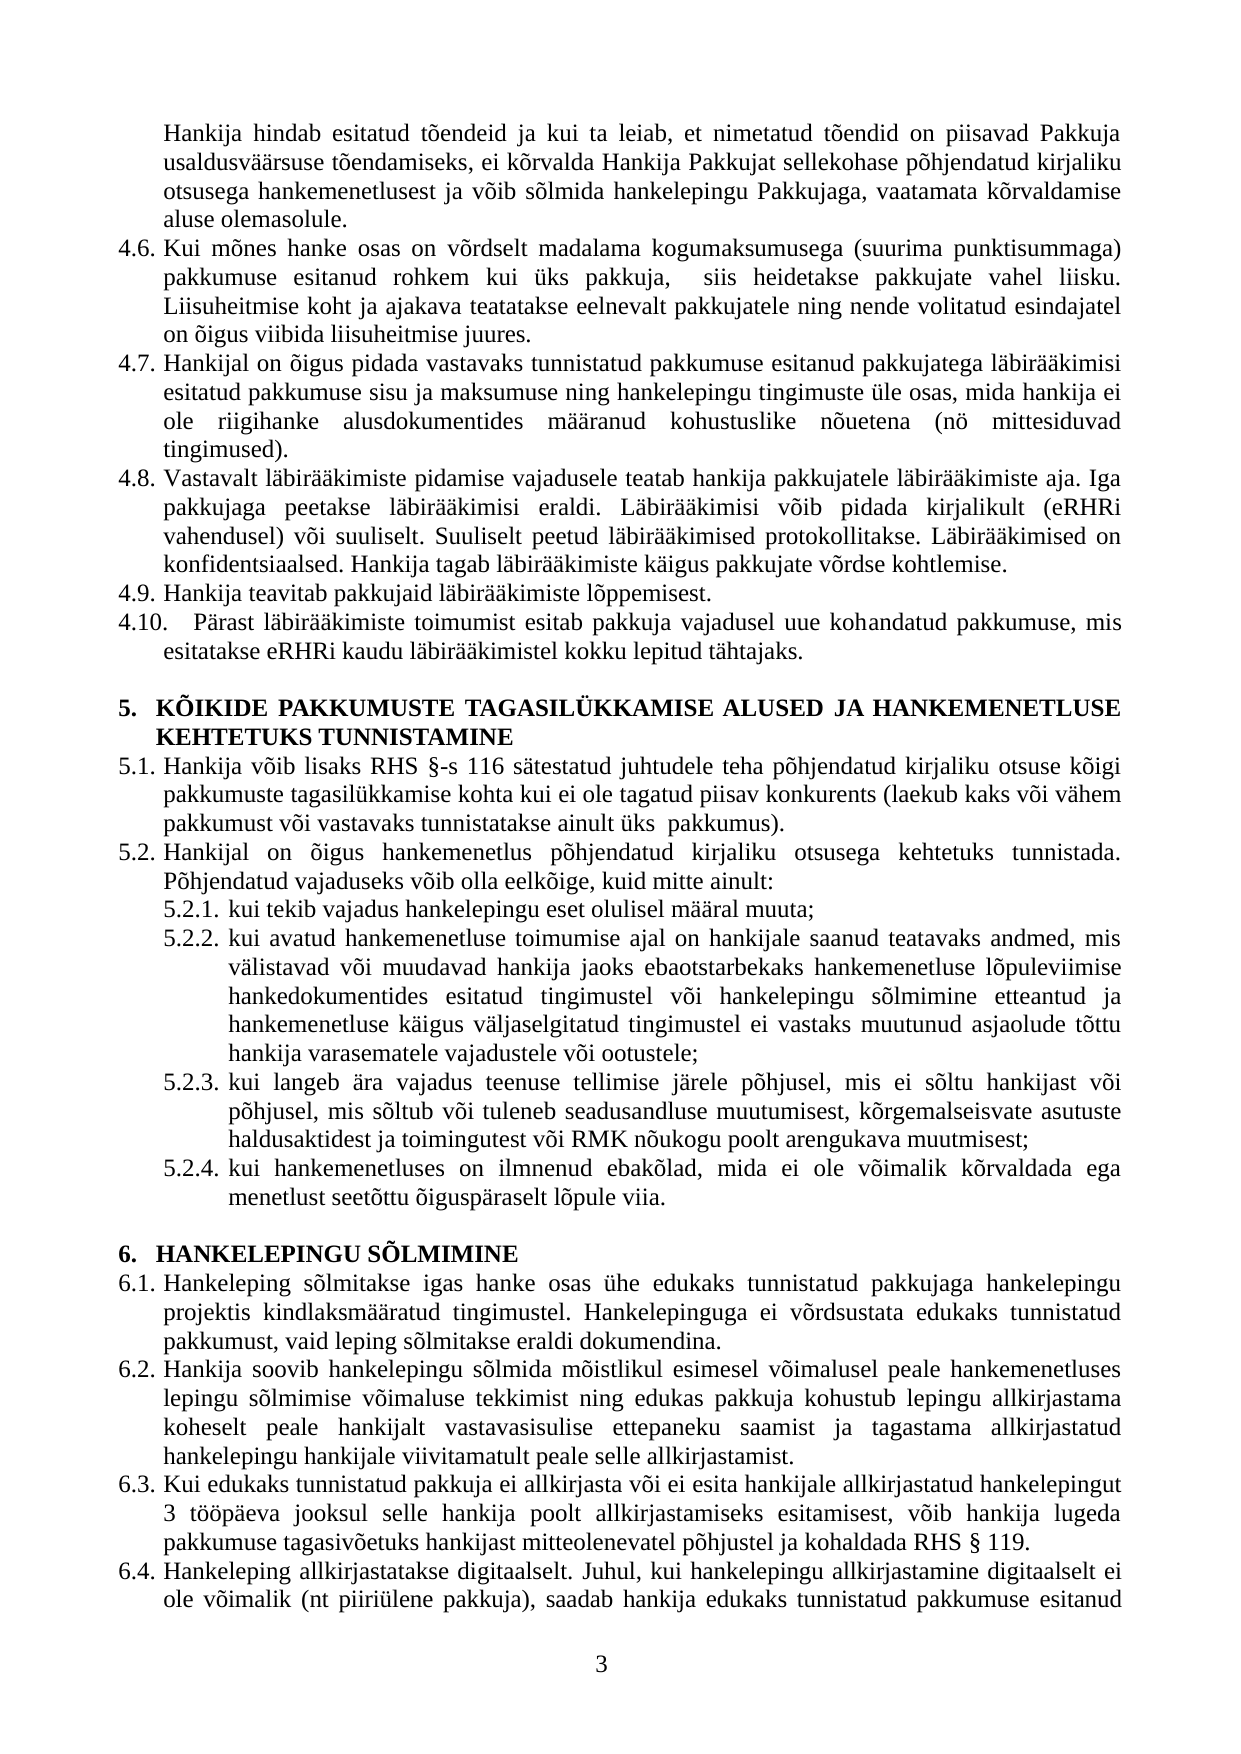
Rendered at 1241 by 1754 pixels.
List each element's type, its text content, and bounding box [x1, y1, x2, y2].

text Hankeleping sõlmitakse igas hanke osas ühe edukaks tunnistatud pakkujaga hankelepingu projektis kindlaksmääratud tingimustel. Hankelepinguga ei võrdsustata edukaks tunnistatud pakkumust, vaid leping sõlmitakse eraldi dokumendina. [118, 1268, 1122, 1354]
text kui avatud hankemenetluse toimumise ajal on hankijale saanud teatavaks andmed, mis välistavad või muudavad hankija jaoks ebaotstarbekaks hankemenetluse lõpuleviimise hankedokumentides esitatud tingimustel või hankelepingu sõlmimine etteantud ja hankemenetluse käigus väljaselgitatud tingimustel ei vastaks muutunud asjaolude tõttu hankija varasematele vajadustele või ootustele; [163, 923, 1122, 1067]
text Hankijal on õigus hankemenetlus põhjendatud kirjaliku otsusega kehtetuks tunnistada. Põhjendatud vajaduseks võib olla eelkõige, kuid mitte ainult: [118, 837, 1122, 894]
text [118, 1556, 1122, 1613]
text kui langeb ära vajadus teenuse tellimise järele põhjusel, mis ei sõltu hankijast või põhjusel, mis sõltub või tuleneb seadusandluse muutumisest, kõrgemalseisvate asutuste haldusaktidest ja toimingutest või RMK nõukogu poolt arengukava muutmisest; [163, 1067, 1122, 1153]
list KÕIKIDE PAKKUMUSTE TAGASILÜKKAMISE ALUSED JA HANKEMENETLUSE KEHTETUKS TUNNISTAMINE [118, 693, 1122, 751]
text Pärast läbirääkimiste toimumist esitab pakkuja vajadusel uue kohandatud pakkumuse, mis esitatakse eRHRi kaudu läbirääkimistel kokku lepitud tähtajaks. [118, 607, 1122, 664]
text Hankija võib lisaks RHS §-s 116 sätestatud juhtudele teha põhjendatud kirjaliku otsuse kõigi pakkumuste tagasilükkamise kohta kui ei ole tagatud piisav konkurents (laekub kaks või vähem pakkumust või vastavaks tunnistatakse ainult üks pakkumus). [118, 751, 1122, 837]
text Kui mõnes hanke osas on võrdselt madalama kogumaksumusega (suurima punktisummaga) pakkumuse esitanud rohkem kui üks pakkuja, siis heidetakse pakkujate vahel liisku. Liisuheitmise koht ja ajakava teatatakse eelnevalt pakkujatele ning nende volitatud esindajatel on õigus viibida liisuheitmise juures. [118, 233, 1122, 348]
text Hankija soovib hankelepingu sõlmida mõistlikul esimesel võimalusel peale hankemenetluses lepingu sõlmimise võimaluse tekkimist ning edukas pakkuja kohustub lepingu allkirjastama koheselt peale hankijalt vastavasisulise ettepaneku saamist ja tagastama allkirjastatud hankelepingu hankijale viivitamatult peale selle allkirjastamist. [118, 1354, 1122, 1469]
text Hankija teavitab pakkujaid läbirääkimiste lõppemisest. [118, 578, 1122, 607]
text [118, 118, 1122, 233]
list HANKELEPINGU SÕLMIMINE [118, 1239, 1122, 1268]
text Kui edukaks tunnistatud pakkuja ei allkirjasta või ei esita hankijale allkirjastatud hankelepingut 3 tööpäeva jooksul selle hankija poolt allkirjastamiseks esitamisest, võib hankija lugeda pakkumuse tagasivõetuks hankijast mitteolenevatel põhjustel ja kohaldada RHS § 119. [118, 1469, 1122, 1556]
text kui hankemenetluses on ilmnenud ebakõlad, mida ei ole võimalik kõrvaldada ega menetlust seetõttu õiguspäraselt lõpule viia. [163, 1153, 1122, 1211]
text kui tekib vajadus hankelepingu eset olulisel määral muuta; [163, 894, 1122, 923]
text Hankijal on õigus pidada vastavaks tunnistatud pakkumuse esitanud pakkujatega läbirääkimisi esitatud pakkumuse sisu ja maksumuse ning hankelepingu tingimuste üle osas, mida hankija ei ole riigihanke alusdokumentides määranud kohustuslike nõuetena (nö mittesiduvad tingimused). [118, 348, 1122, 463]
text Vastavalt läbirääkimiste pidamise vajadusele teatab hankija pakkujatele läbirääkimiste aja. Iga pakkujaga peetakse läbirääkimisi eraldi. Läbirääkimisi võib pidada kirjalikult (eRHRi vahendusel) või suuliselt. Suuliselt peetud läbirääkimised protokollitakse. Läbirääkimised on konfidentsiaalsed. Hankija tagab läbirääkimiste käigus pakkujate võrdse kohtlemise. [118, 463, 1122, 578]
